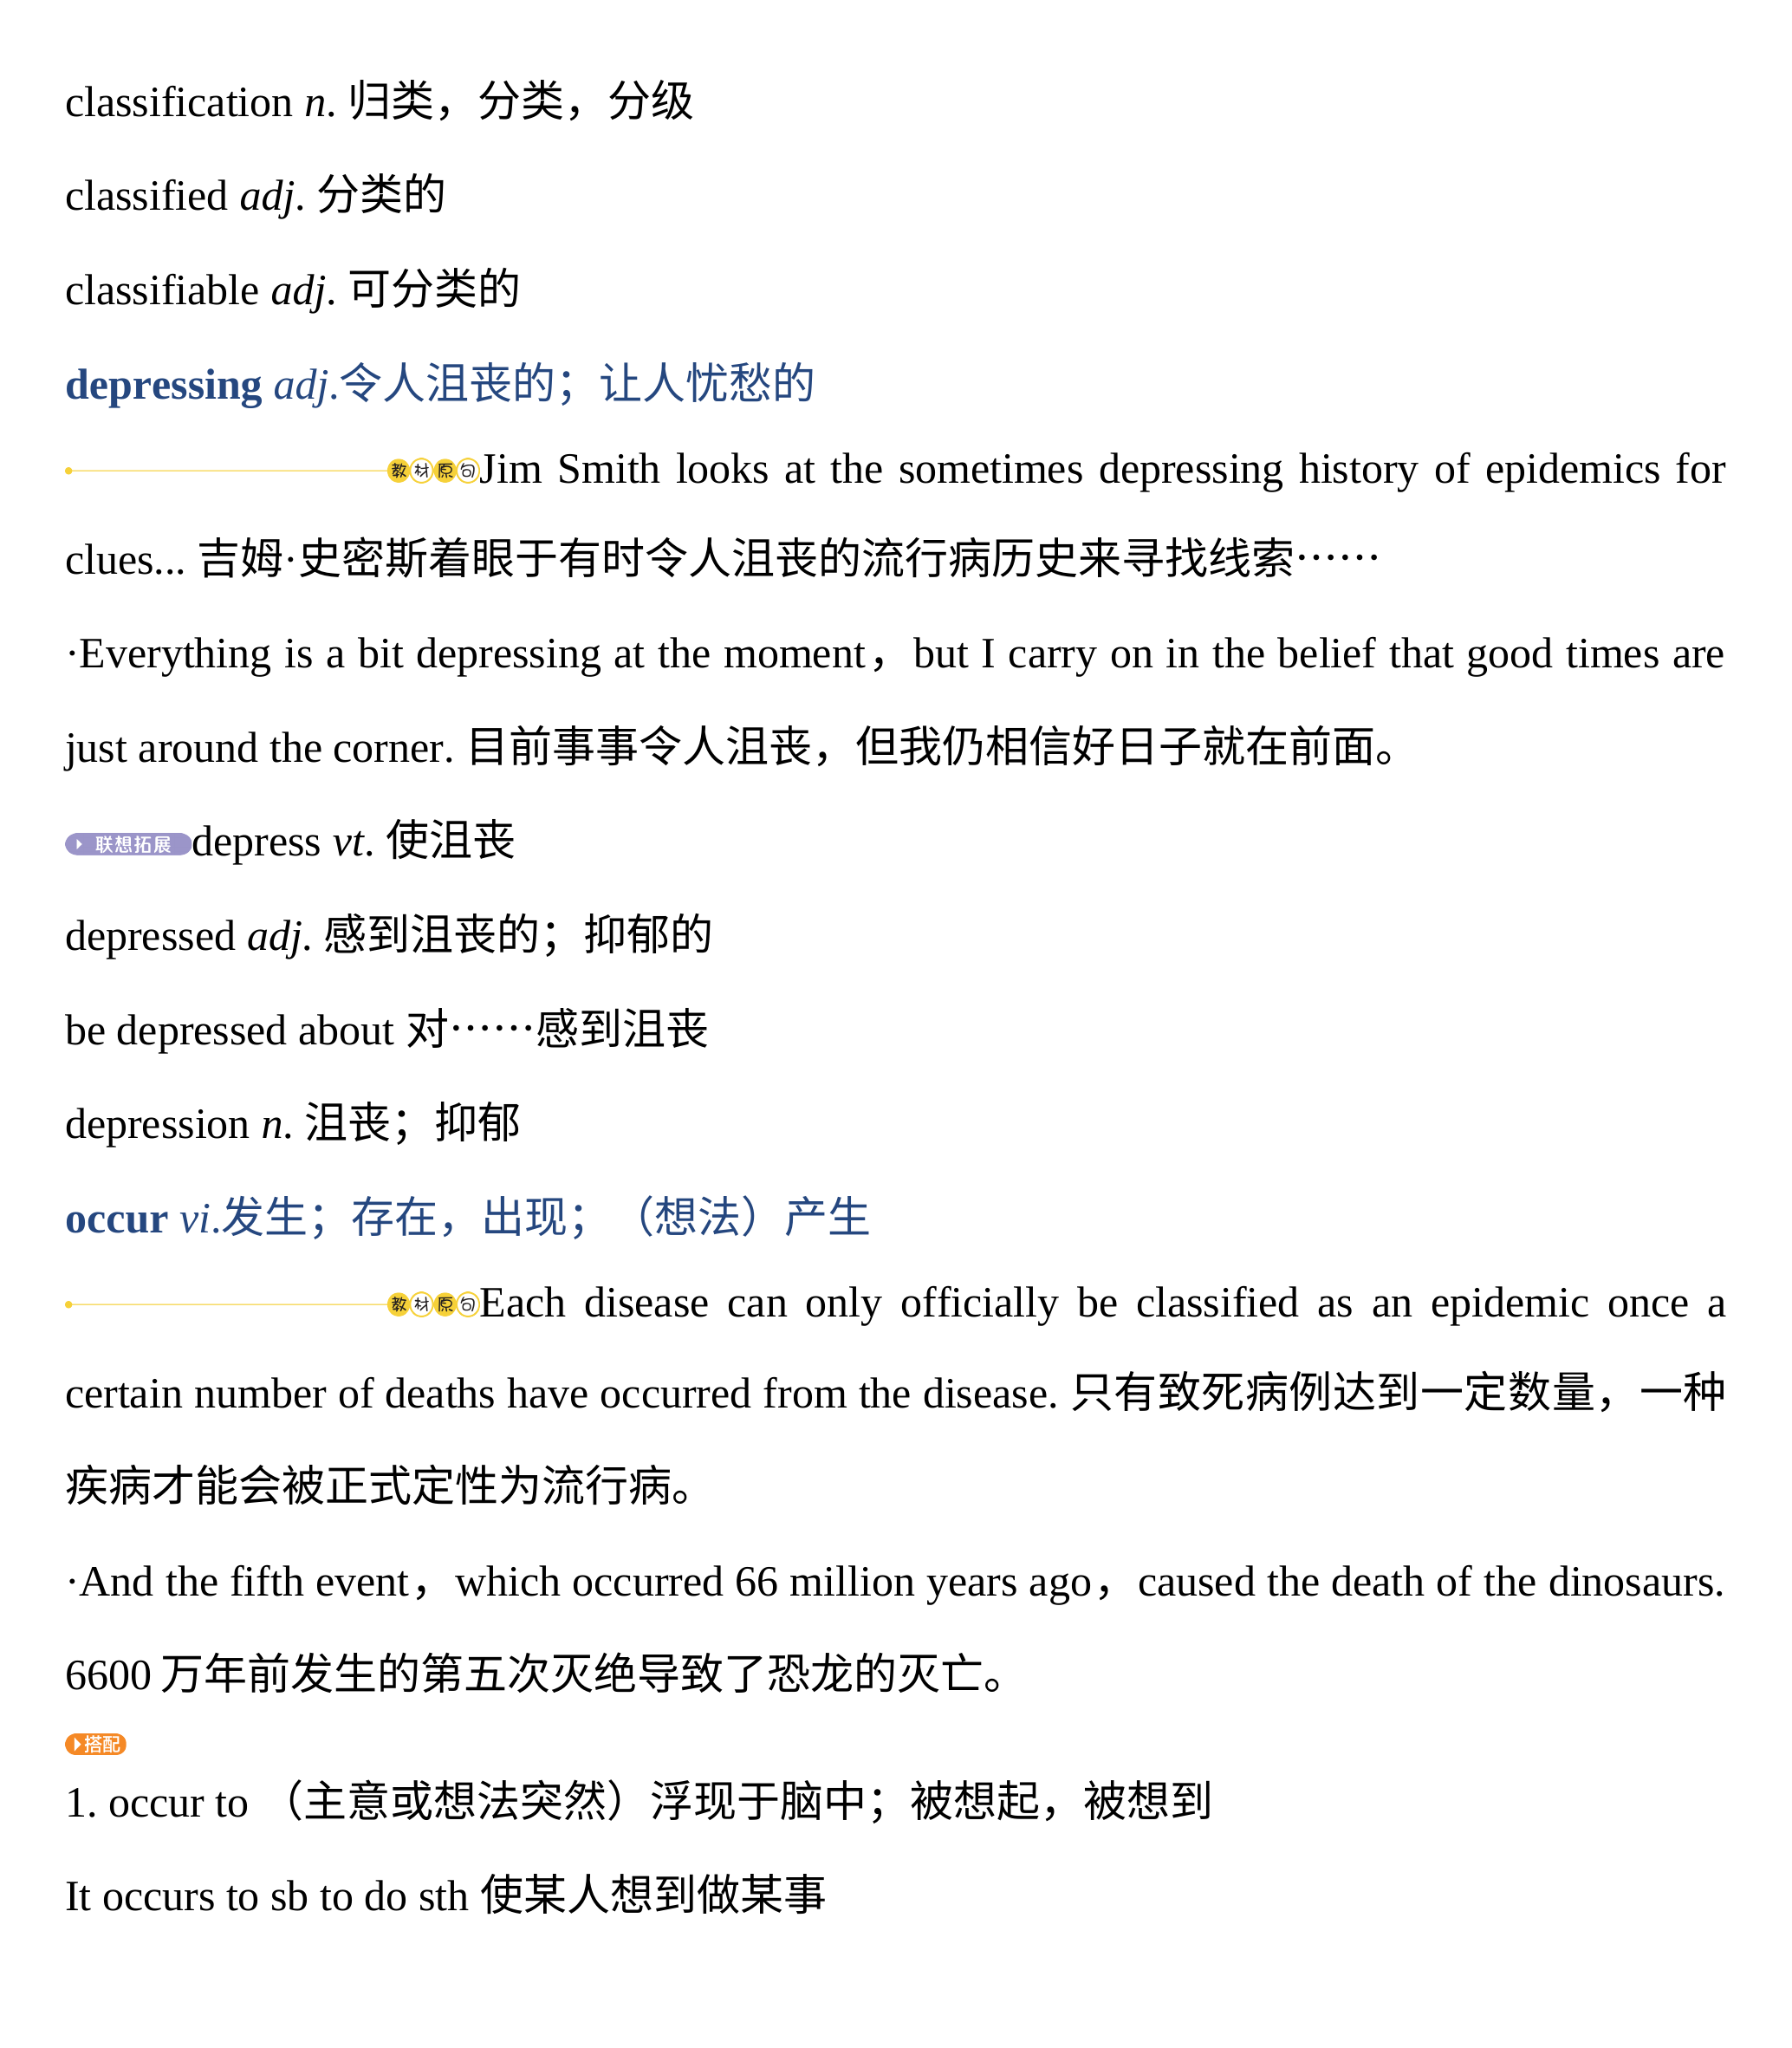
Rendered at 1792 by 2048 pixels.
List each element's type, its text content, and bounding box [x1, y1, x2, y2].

text depression n. 沮丧；抑郁 [65, 1088, 1726, 1151]
text It occurs to sb to do sth 使某人想到做某事 [65, 1861, 1726, 1923]
text ·Everything is a bit depressing at the moment，but I carry on in the belief that good times are just around the corner. 目前事事令人沮丧，但我仍相信好日子就在前面。 [65, 618, 1726, 775]
text 1. occur to （主意或想法突然）浮现于脑中；被想起，被想到 [65, 1766, 1726, 1830]
text depress vt. 使沮丧 [65, 806, 1726, 868]
text occur vi.发生；存在，出现；（想法）产生 [65, 1182, 1726, 1245]
picture [65, 833, 192, 856]
text be depressed about 对……感到沮丧 [65, 994, 1726, 1057]
picture [65, 458, 480, 484]
text Jim Smith looks at the sometimes depressing history of epidemics for clues... 吉姆·史密斯着眼于有时令人沮丧的流行病历史来寻找线索…… [65, 443, 1726, 587]
text depressed adj. 感到沮丧的；抑郁的 [65, 900, 1726, 963]
picture [65, 1733, 127, 1755]
picture [65, 1291, 480, 1317]
text classifiable adj. 可分类的 [65, 254, 1726, 317]
text classified adj. 分类的 [65, 160, 1726, 223]
text Each disease can only officially be classified as an epidemic once a certain number of deaths have occurred from the disease. 只有致死病例达到一定数量，一种疾病才能会被正式定性为流行病。 [65, 1276, 1726, 1514]
text depressing adj.令人沮丧的；让人忧愁的 [65, 348, 1726, 411]
text classification n. 归类，分类，分级 [65, 66, 1726, 129]
text ·And the fifth event，which occurred 66 million years ago，caused the death of the dinosaurs. 6600万年前发生的第五次灭绝导致了恐龙的灭亡。 [65, 1545, 1726, 1702]
